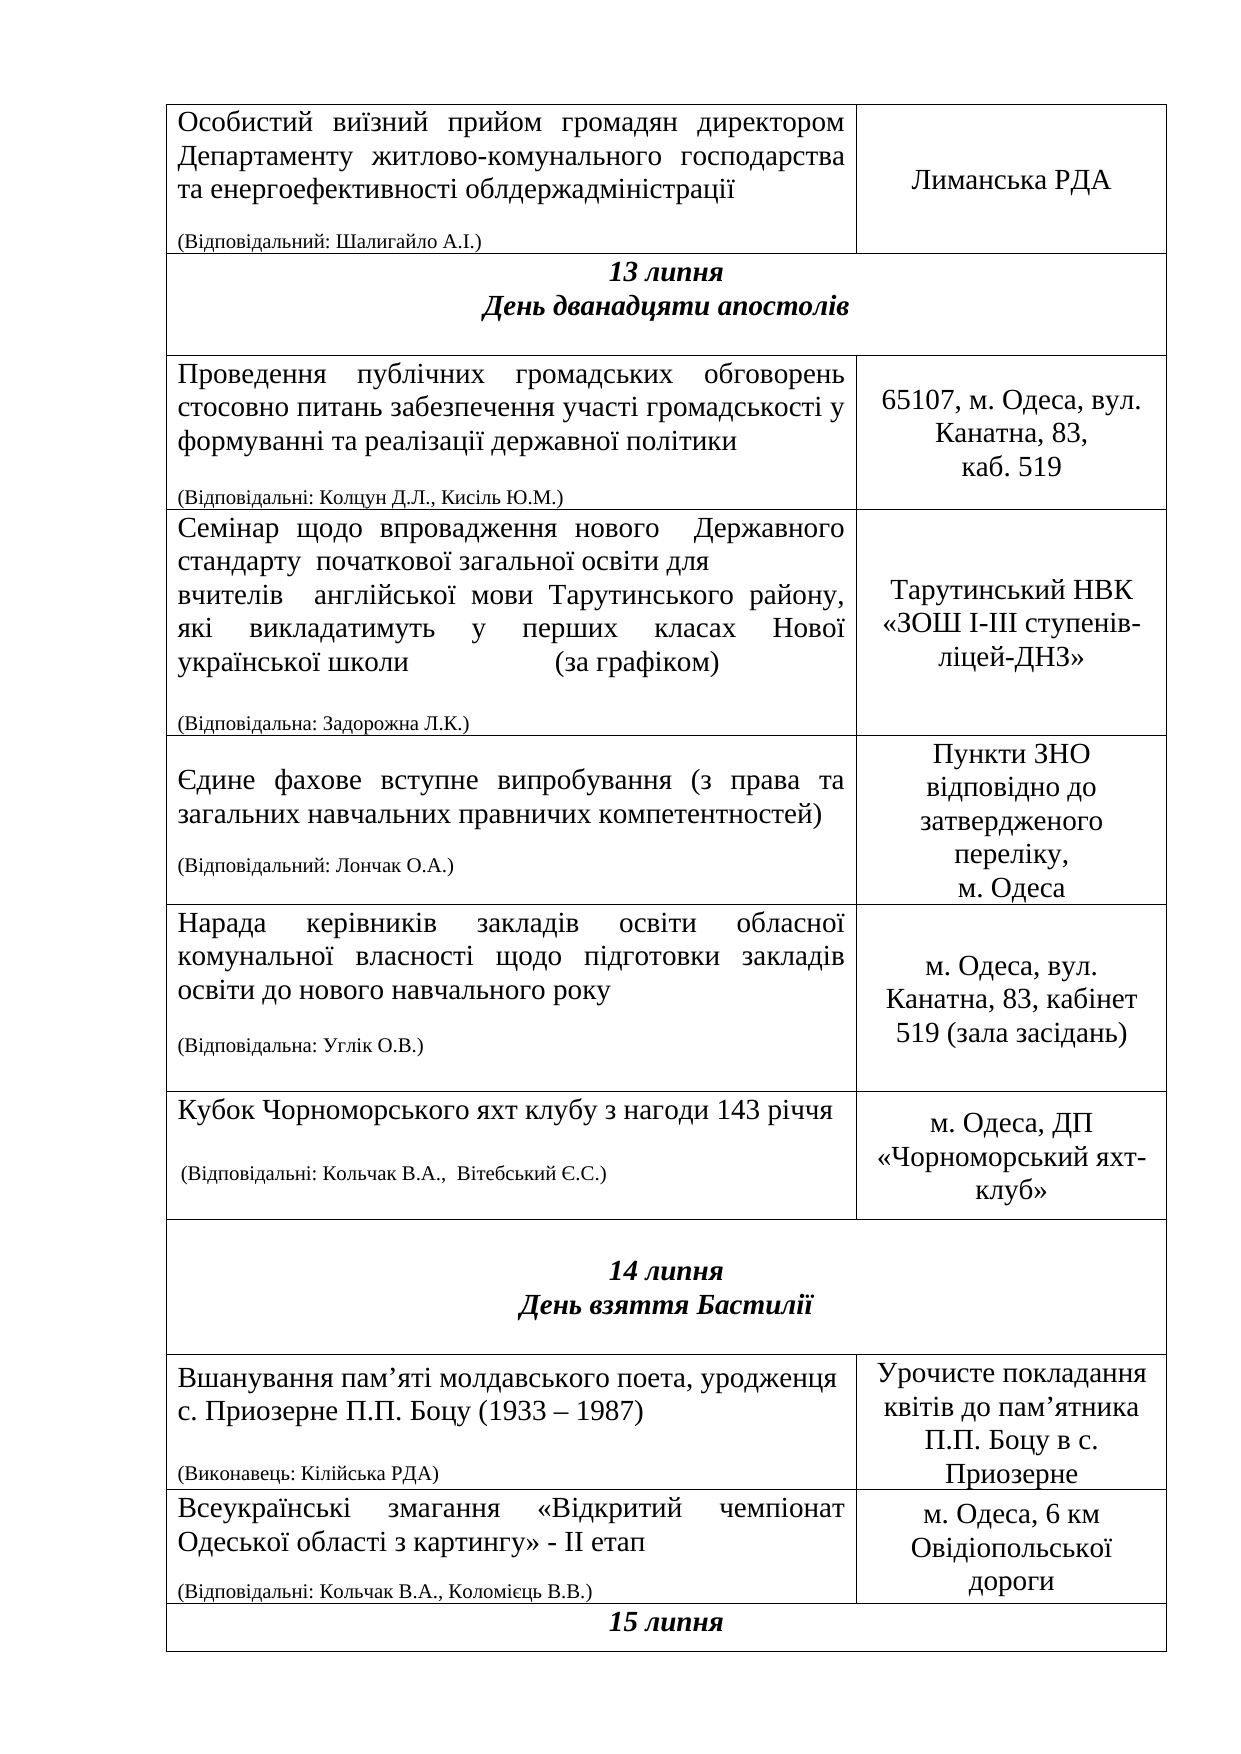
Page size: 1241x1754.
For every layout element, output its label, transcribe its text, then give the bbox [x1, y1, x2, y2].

table_cell м. Одеса, 6 км Овідіопольської дороги [857, 1490, 1166, 1603]
table_cell м. Одеса, ДП «Чорноморський яхт-клуб» [857, 1092, 1166, 1219]
table_cell Особистий виїзний прийом громадян директором Департаменту житлово-комунального господарства та енергоефективності облдержадміністрації (Відповідальний: Шалигайло А.І.) [167, 105, 856, 253]
table_cell Урочисте покладання квітів до пам’ятника П.П. Боцу в с. Приозерне [857, 1355, 1166, 1489]
table_cell м. Одеса, вул. Канатна, 83, кабінет 519 (зала засідань) [857, 905, 1166, 1091]
table_cell 14 липня День взяття Бастилії [167, 1220, 1166, 1354]
table_cell Лиманська РДА [857, 105, 1166, 253]
table_cell 13 липня День дванадцяти апостолів [167, 254, 1166, 355]
table_cell Нарада керівників закладів освіти обласної комунальної власності щодо підготовки закладів освіти до нового навчального року (Відповідальна: Углік О.В.) [167, 905, 856, 1091]
table_cell Єдине фахове вступне випробування (з права та загальних навчальних правничих компетентностей) (Відповідальний: Лончак О.А.) [167, 736, 856, 904]
table_cell Всеукраїнські змагання «Відкритий чемпіонат Одеської області з картингу» - ІІ етап (Відповідальні: Кольчак В.А., Коломієць В.В.) [167, 1490, 856, 1603]
table_cell Пункти ЗНО відповідно до затвердженого переліку, м. Одеса [857, 736, 1166, 904]
table_cell Проведення публічних громадських обговорень стосовно питань забезпечення участі громадськості у формуванні та реалізації державної політики (Відповідальні: Колцун Д.Л., Кисіль Ю.М.) [167, 356, 856, 509]
table_cell 65107, м. Одеса, вул. Канатна, 83, каб. 519 [857, 356, 1166, 509]
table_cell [167, 1604, 1166, 1651]
table_cell Вшанування пам’яті молдавського поета, уродженця с. Приозерне П.П. Боцу (1933 – 1987) (Виконавець: Кілійська РДА) [167, 1355, 856, 1489]
table_cell Тарутинський НВК «ЗОШ І-ІІІ ступенів-ліцей-ДНЗ» [857, 510, 1166, 735]
table_cell Кубок Чорноморського яхт клубу з нагоди 143 річчя (Відповідальні: Кольчак В.А., Вітебський Є.С.) [167, 1092, 856, 1219]
table_cell Семінар щодо впровадження нового Державного стандарту початкової загальної освіти для вчителів англійської мови Тарутинського району, які викладатимуть у перших класах Нової української школи (за графіком) (Відповідальна: Задорожна Л.К.) [167, 510, 856, 735]
